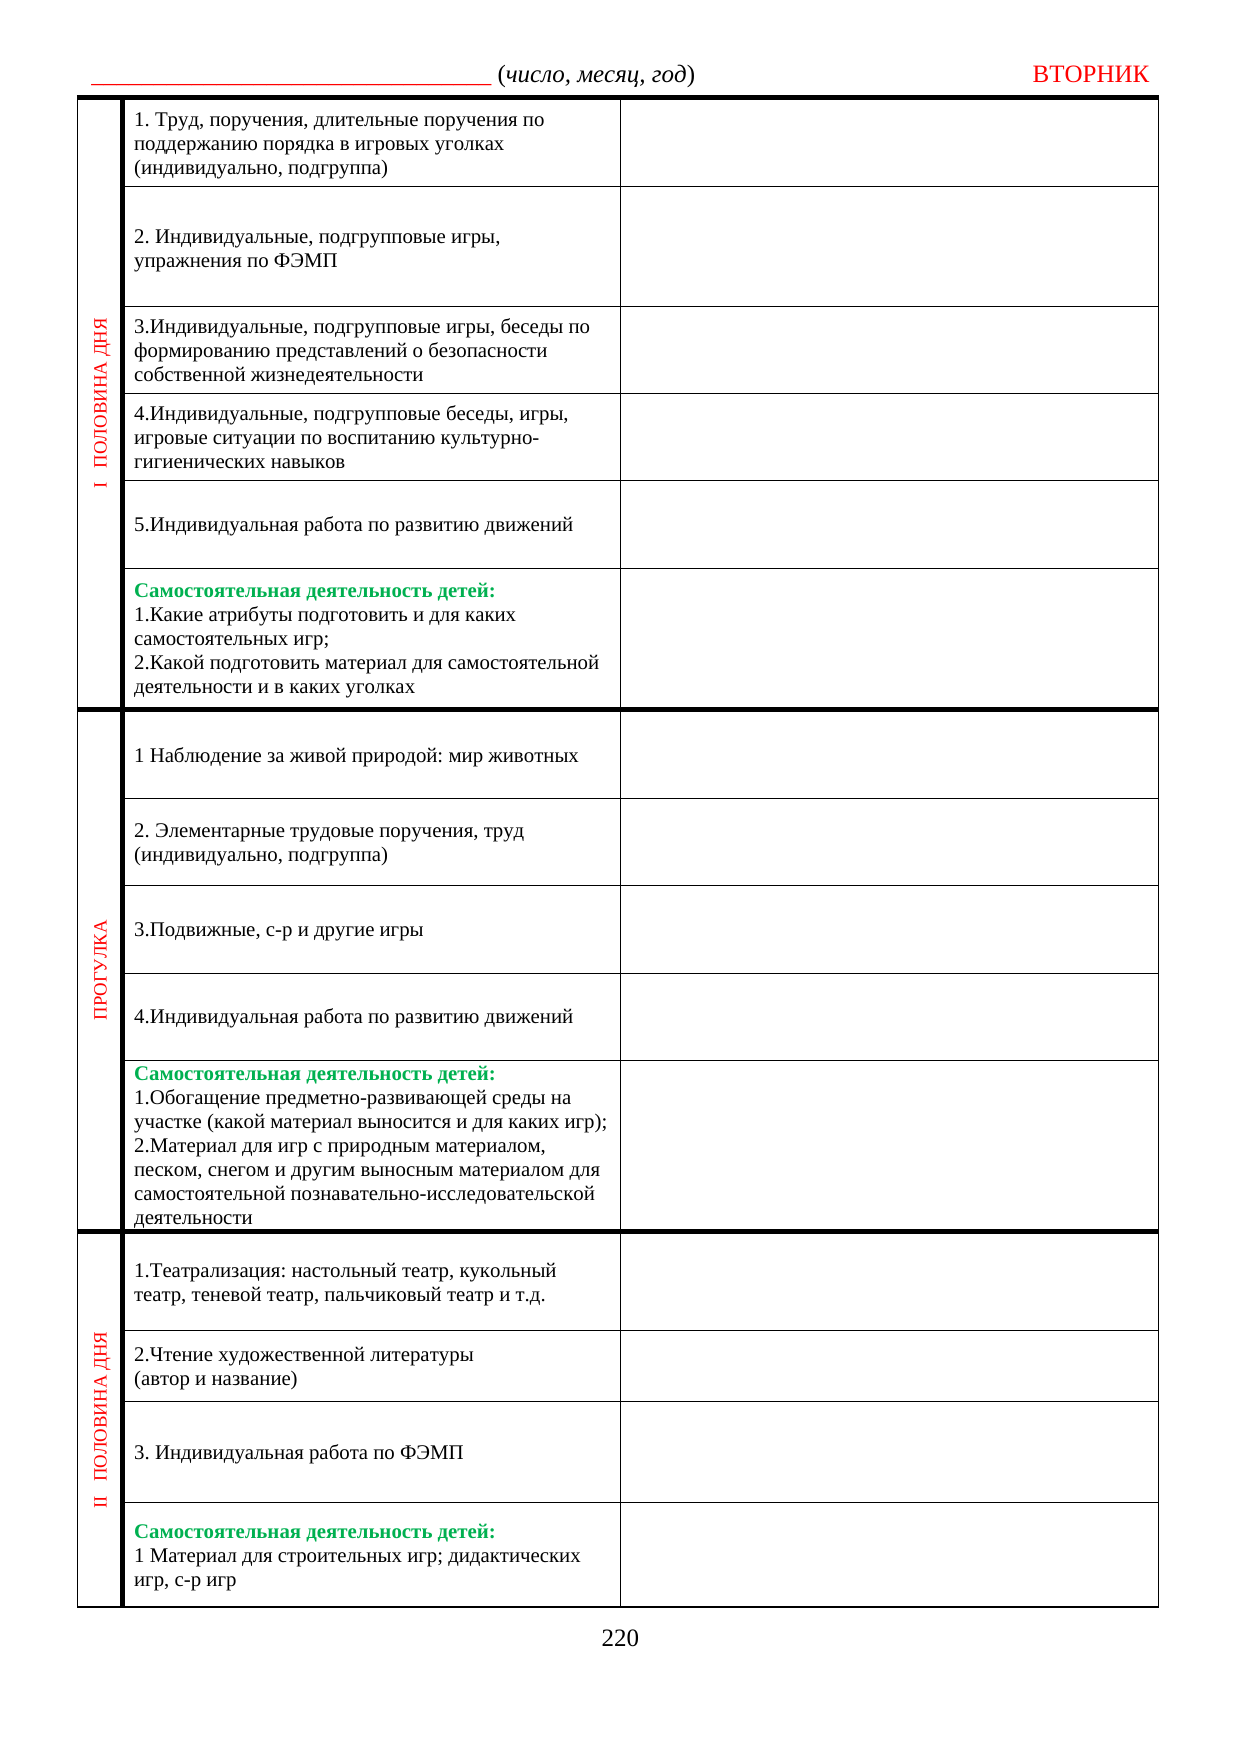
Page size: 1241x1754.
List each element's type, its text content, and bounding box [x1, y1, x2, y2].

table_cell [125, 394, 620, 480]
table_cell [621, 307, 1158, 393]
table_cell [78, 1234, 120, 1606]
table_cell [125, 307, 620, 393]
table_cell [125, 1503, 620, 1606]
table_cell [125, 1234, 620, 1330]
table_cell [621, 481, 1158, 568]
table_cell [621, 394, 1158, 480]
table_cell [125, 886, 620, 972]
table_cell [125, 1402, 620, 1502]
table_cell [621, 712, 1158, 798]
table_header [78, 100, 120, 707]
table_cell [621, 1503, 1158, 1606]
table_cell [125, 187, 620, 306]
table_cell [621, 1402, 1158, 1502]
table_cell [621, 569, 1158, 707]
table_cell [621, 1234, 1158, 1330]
text ________________________________ (число, месяц, год) ВТОРНИК [89, 59, 1152, 88]
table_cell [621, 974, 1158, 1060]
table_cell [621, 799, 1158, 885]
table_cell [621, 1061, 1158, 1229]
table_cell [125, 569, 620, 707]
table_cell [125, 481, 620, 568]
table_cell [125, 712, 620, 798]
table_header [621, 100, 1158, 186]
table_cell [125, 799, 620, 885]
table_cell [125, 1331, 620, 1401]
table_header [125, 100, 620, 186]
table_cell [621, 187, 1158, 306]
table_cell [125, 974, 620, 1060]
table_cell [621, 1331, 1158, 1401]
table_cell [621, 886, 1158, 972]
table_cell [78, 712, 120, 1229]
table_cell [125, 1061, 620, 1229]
